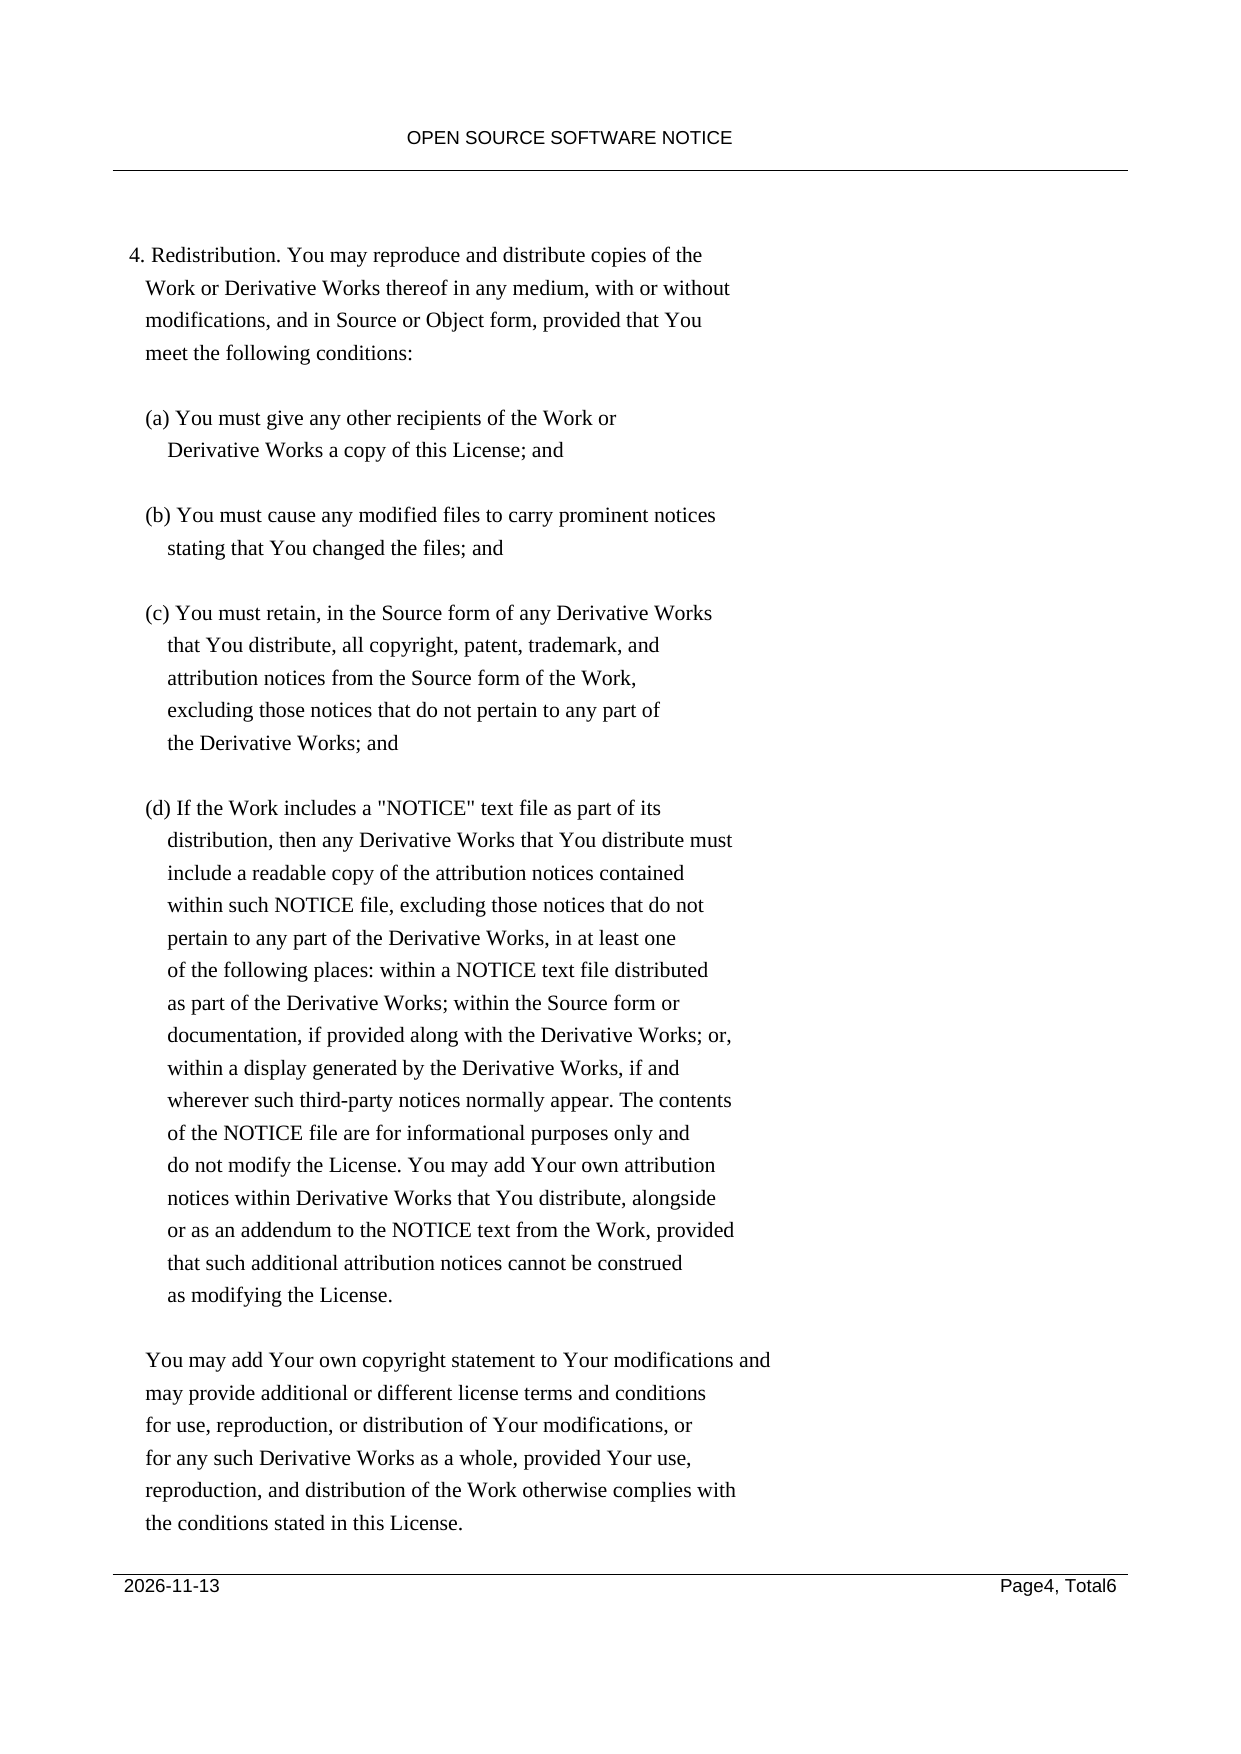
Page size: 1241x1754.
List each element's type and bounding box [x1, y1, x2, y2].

text [112, 206, 1128, 1539]
